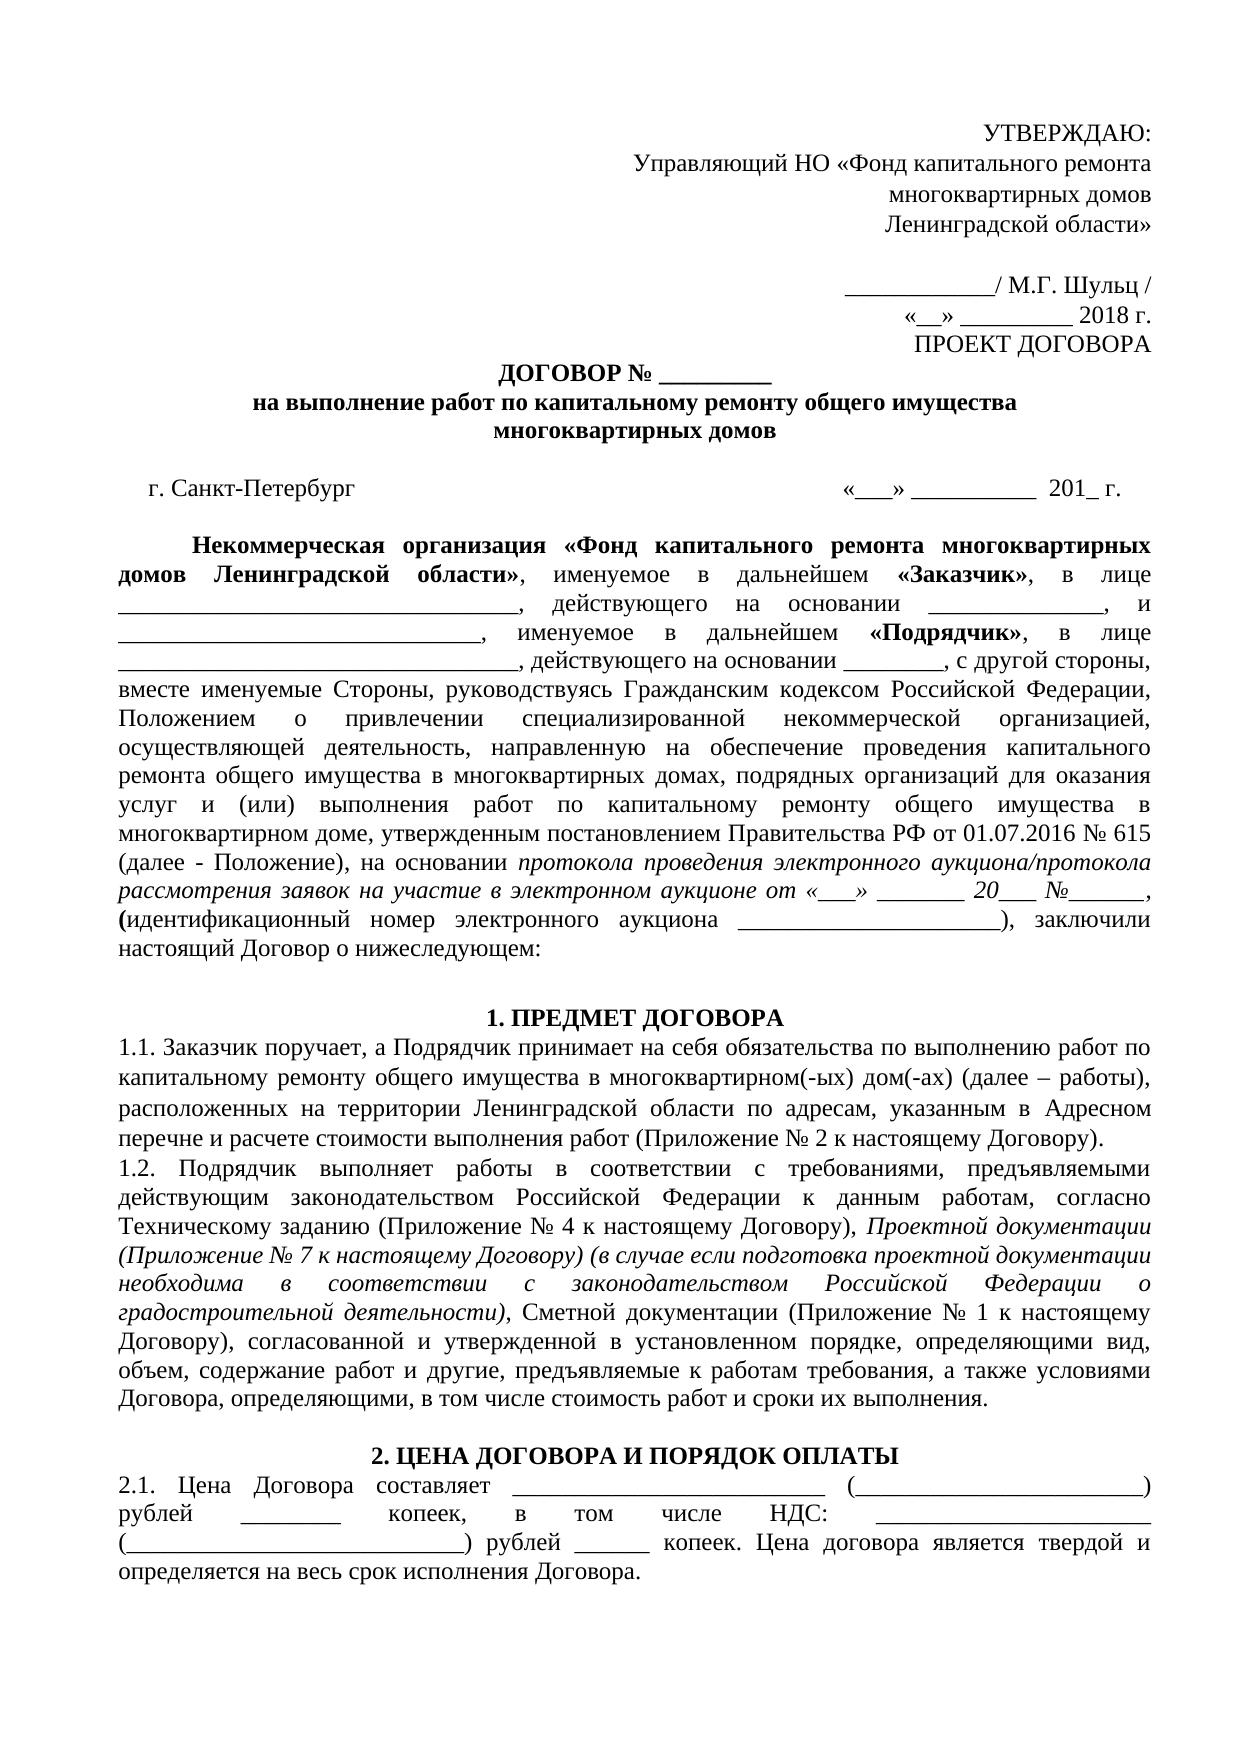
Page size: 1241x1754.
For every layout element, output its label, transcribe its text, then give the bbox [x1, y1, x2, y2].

text УТВЕРЖДАЮ: [118, 118, 1152, 147]
text многоквартирных домов [118, 179, 1152, 208]
text 1.1. Заказчик поручает, а Подрядчик принимает на себя обязательства по выполнению работ по капитальному ремонту общего имущества в многоквартирном(-ых) дом(-ах) (далее – работы), расположенных на территории Ленинградской области по адресам, указанным в Адресном перечне и расчете стоимости выполнения работ (Приложение № 2 к настоящему Договору). [118, 1032, 1152, 1152]
text 2. ЦЕНА ДОГОВОРА И ПОРЯДОК ОПЛАТЫ [118, 1441, 1152, 1470]
text на выполнение работ по капитальному ремонту общего имущества многоквартирных домов [118, 387, 1152, 444]
text ____________/ М.Г. Шульц / [118, 270, 1152, 299]
text «__» _________ 2018 г. [118, 301, 1152, 329]
text 1. ПРЕДМЕТ ДОГОВОРА [118, 1003, 1152, 1032]
text Некоммерческая организация «Фонд капитального ремонта многоквартирных домов Ленинградской области», именуемое в дальнейшем «Заказчик», в лице ________________________________, действующего на основании ______________, и _____________________________, именуемое в дальнейшем «Подрядчик», в лице ________________________________, действующего на основании ________, с другой стороны, вместе именуемые Стороны, руководствуясь Гражданским кодексом Российской Федерации, Положением о привлечении специализированной некоммерческой организацией, осуществляющей деятельность, направленную на обеспечение проведения капитального ремонта общего имущества в многоквартирных домах, подрядных организаций для оказания услуг и (или) выполнения работ по капитальному ремонту общего имущества в многоквартирном доме, утвержденным постановлением Правительства РФ от 01.07.2016 № 615 (далее - Положение), на основании протокола проведения электронного аукциона/протокола рассмотрения заявок на участие в электронном аукционе от «___» _______ 20___ №______, (идентификационный номер электронного аукциона _____________________), заключили настоящий Договор о нижеследующем: [118, 531, 1152, 962]
text Управляющий НО «Фонд капитального ремонта [118, 148, 1152, 177]
text Ленинградской области» [118, 209, 1152, 238]
text 1.2. Подрядчик выполняет работы в соответствии с требованиями, предъявляемыми действующим законодательством Российской Федерации к данным работам, согласно Техническому заданию (Приложение № 4 к настоящему Договору), Проектной документации (Приложение № 7 к настоящему Договору) (в случае если подготовка проектной документации необходима в соответствии с законодательством Российской Федерации о градостроительной деятельности), Сметной документации (Приложение № 1 к настоящему Договору), согласованной и утвержденной в установленном порядке, определяющими вид, объем, содержание работ и другие, предъявляемые к работам требования, а также условиями Договора, определяющими, в том числе стоимость работ и сроки их выполнения. [118, 1153, 1152, 1412]
text 2.1. Цена Договора составляет _________________________ (_______________________) рублей ________ копеек, в том числе НДС: ______________________ (___________________________) рублей ______ копеек. Цена договора является твердой и определяется на весь срок исполнения Договора. [118, 1470, 1152, 1585]
text ДОГОВОР № _________ [118, 358, 1152, 387]
text г. Санкт-Петербург «___» __________ 201_ г. [118, 473, 1152, 502]
text ПРОЕКТ ДОГОВОРА [118, 329, 1152, 358]
